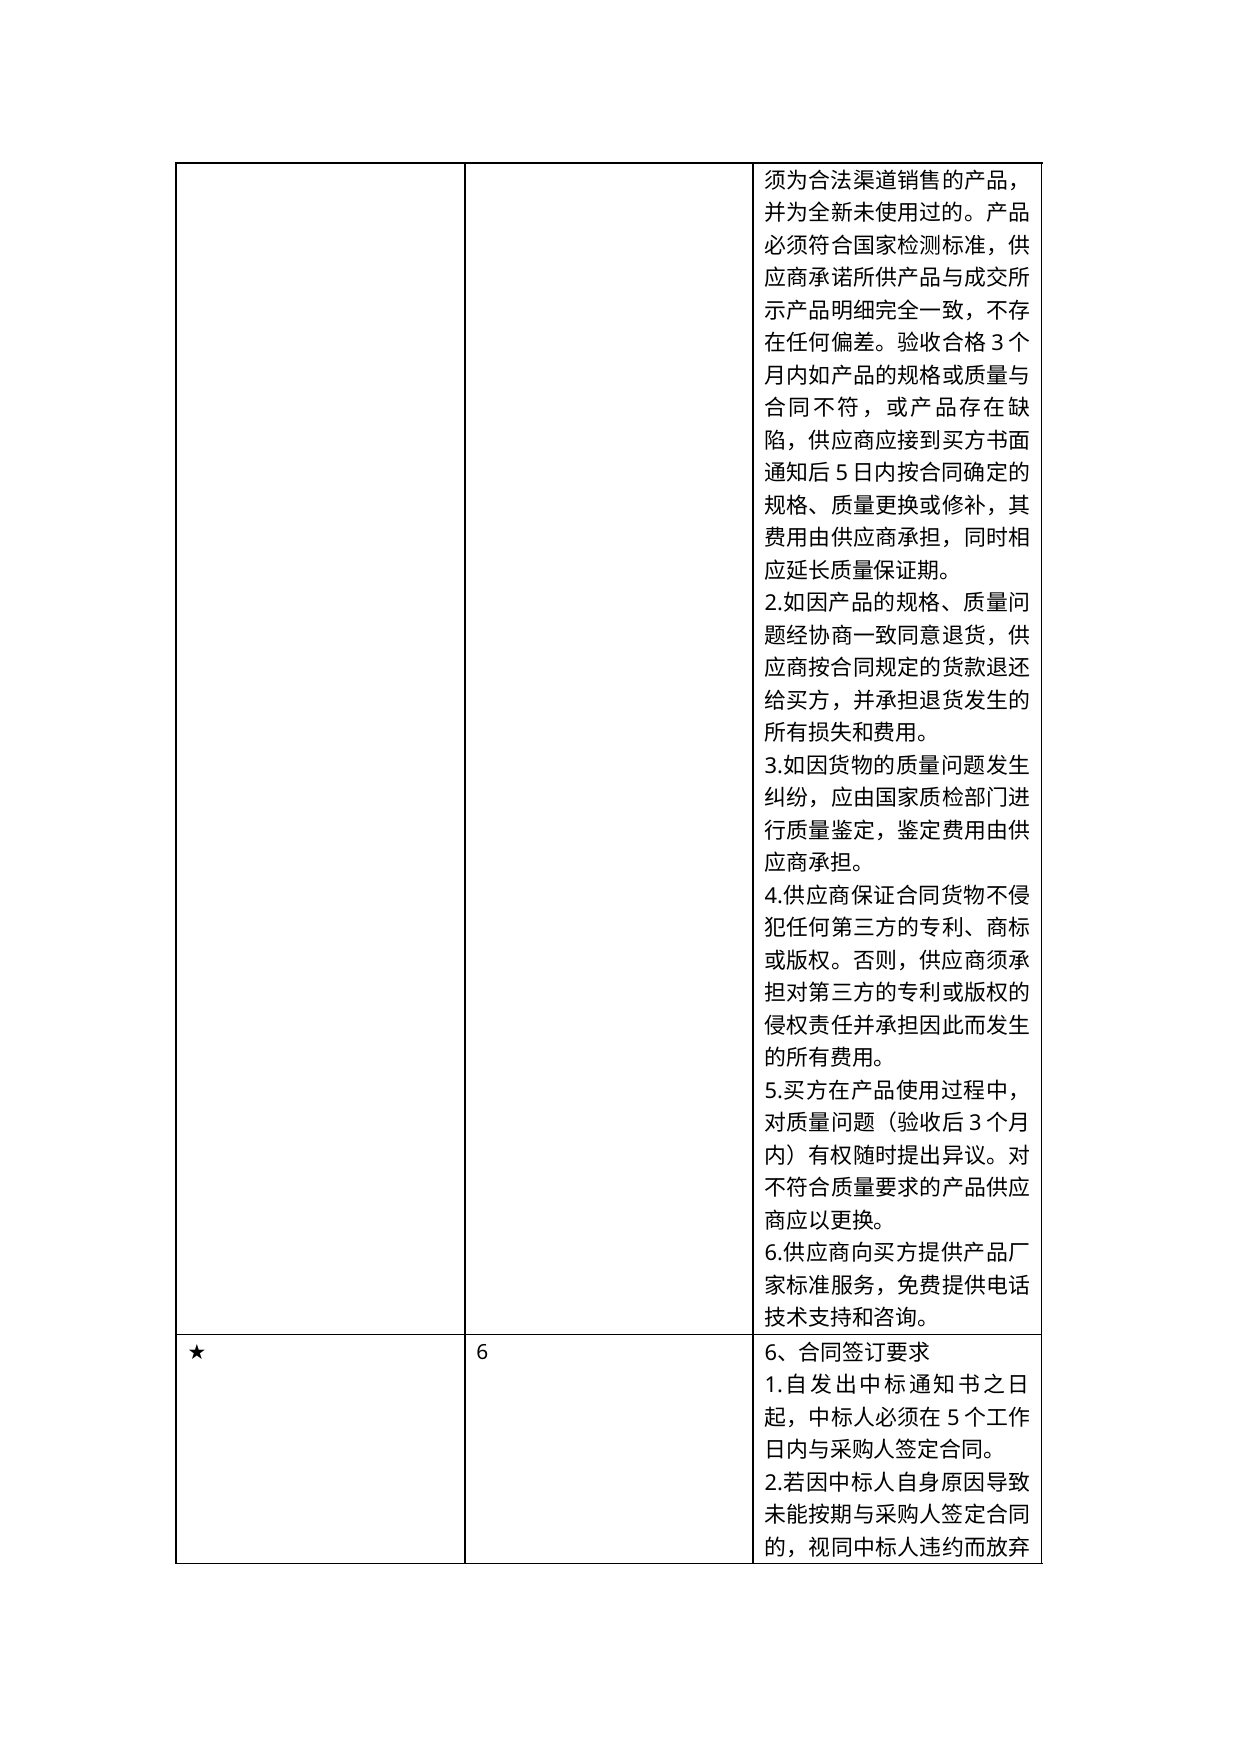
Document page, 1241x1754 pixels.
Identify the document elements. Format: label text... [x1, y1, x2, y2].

table_cell ★ [177, 1335, 464, 1563]
table_cell ★ [177, 164, 464, 1333]
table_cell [754, 1335, 1041, 1563]
table_cell 6 [466, 1335, 752, 1563]
table_cell 5 [466, 164, 752, 1333]
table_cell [754, 164, 1041, 1333]
